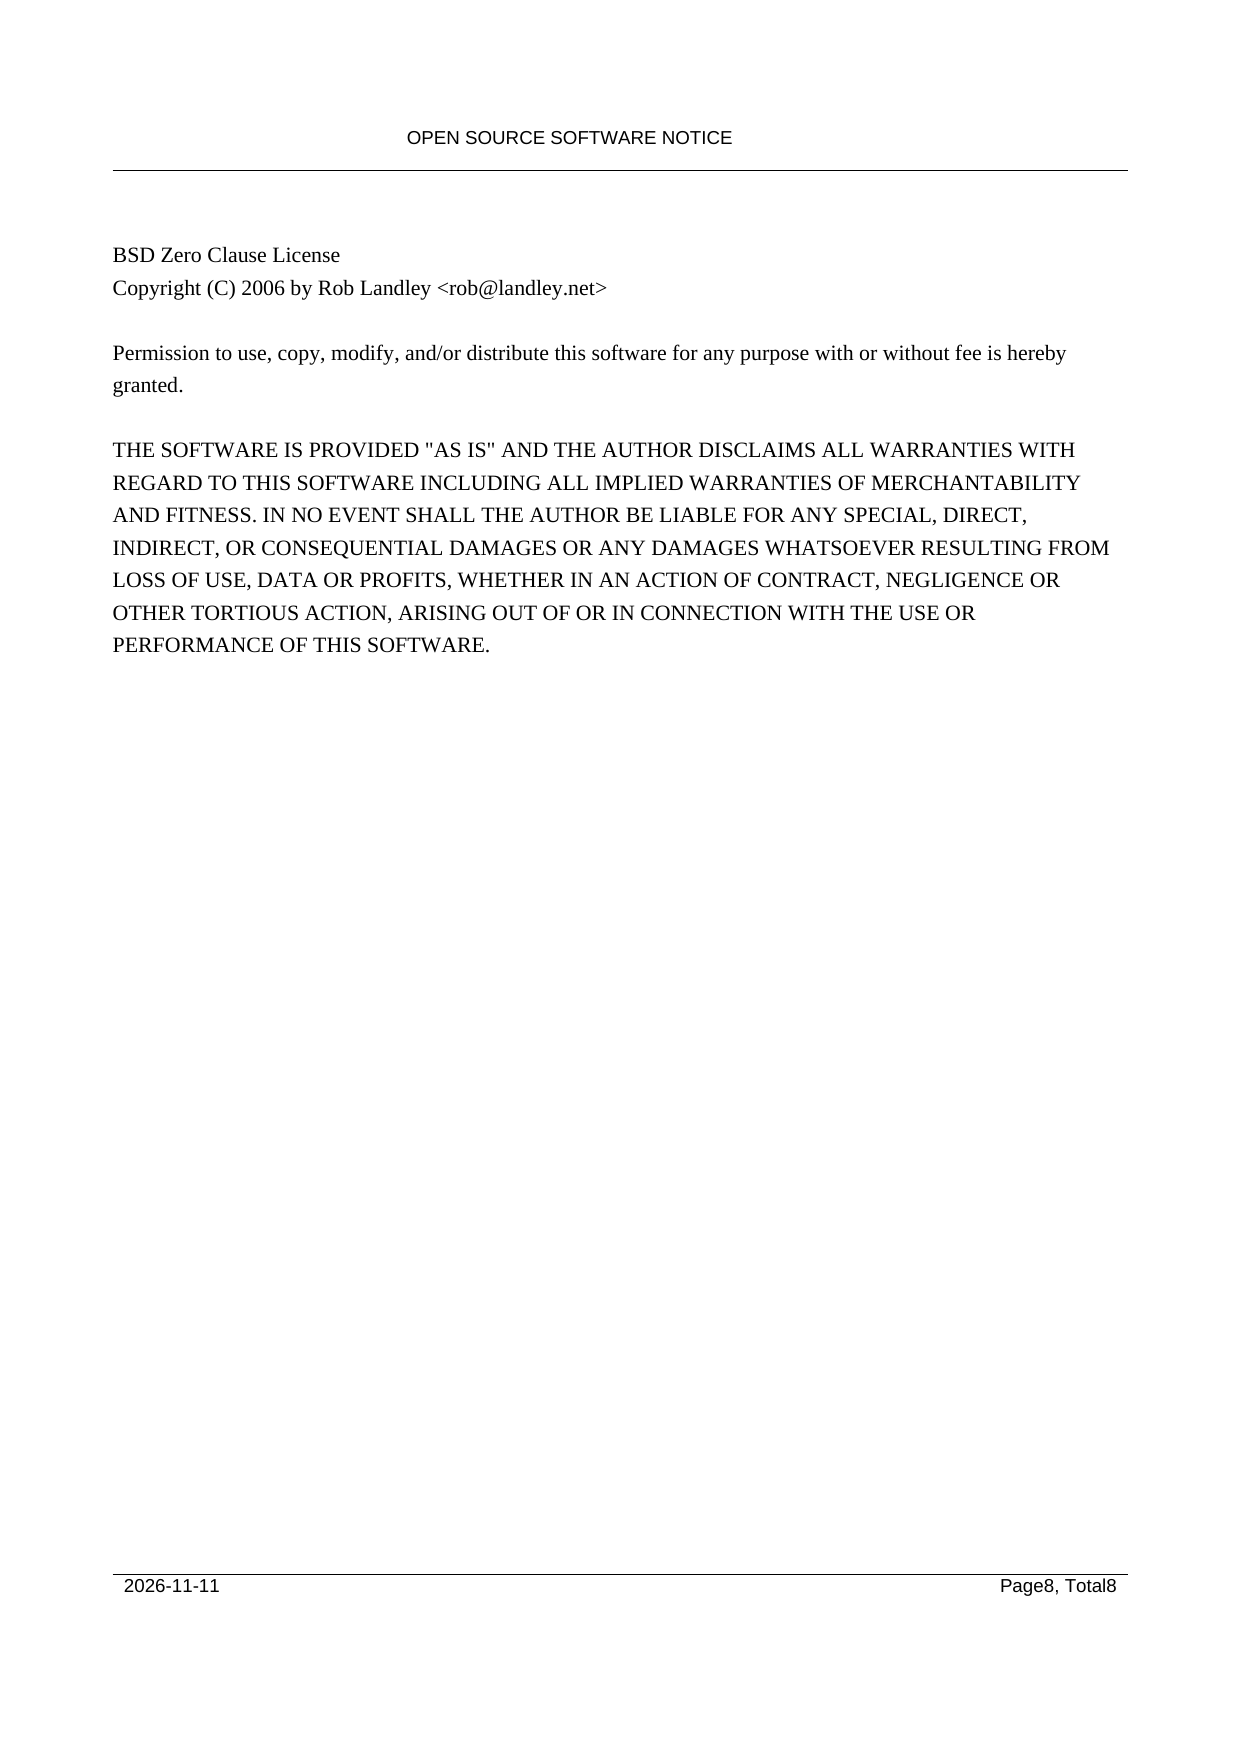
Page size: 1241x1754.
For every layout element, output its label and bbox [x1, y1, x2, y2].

text [112, 206, 1128, 694]
